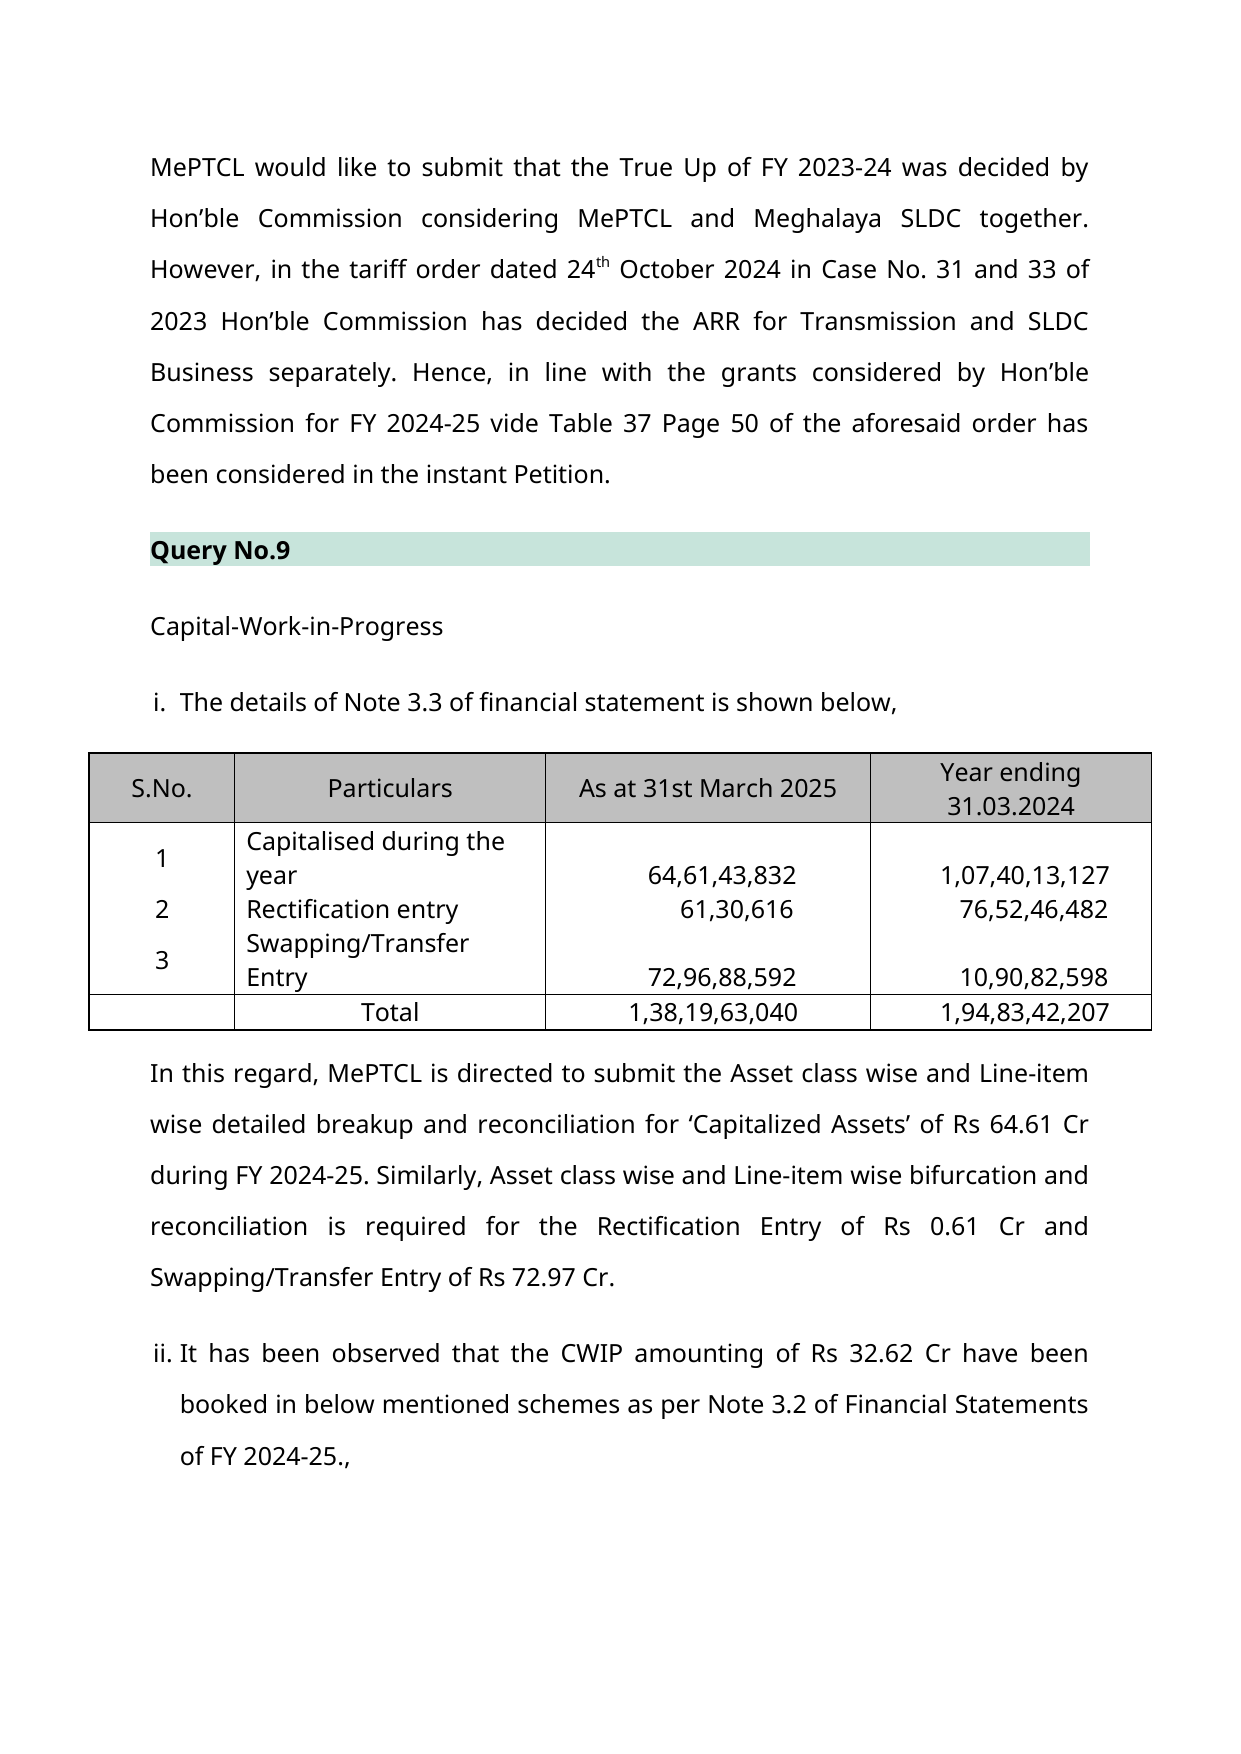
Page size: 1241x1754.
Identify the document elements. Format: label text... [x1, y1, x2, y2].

table_cell 64,61,43,832 [546, 823, 870, 891]
table_cell 3 [90, 926, 234, 994]
list It has been observed that the CWIP amounting of Rs 32.62 Cr have been booked in below mentioned schemes as per Note 3.2 of Financial Statements of FY 2024-25., [153, 1336, 1090, 1472]
table_header Year ending 31.03.2024 [871, 754, 1151, 822]
text Capital-Work-in-Progress [150, 608, 1090, 642]
text Query No.9 [150, 532, 1090, 566]
table_cell Capitalised during the year [235, 823, 545, 891]
list The details of Note 3.3 of financial statement is shown below, [153, 684, 1090, 718]
table_cell 76,52,46,482 [871, 891, 1151, 926]
table_cell 1,94,83,42,207 [871, 995, 1151, 1029]
table_cell [90, 995, 234, 1029]
table_cell 2 [90, 891, 234, 926]
table_cell 1 [90, 823, 234, 891]
table_cell Total [235, 995, 545, 1029]
table_cell 1,38,19,63,040 [546, 995, 870, 1029]
text MePTCL would like to submit that the True Up of FY 2023-24 was decided by Hon’ble Commission considering MePTCL and Meghalaya SLDC together. However, in the tariff order dated 24th October 2024 in Case No. 31 and 33 of 2023 Hon’ble Commission has decided the ARR for Transmission and SLDC Business separately. Hence, in line with the grants considered by Hon’ble Commission for FY 2024-25 vide Table 37 Page 50 of the aforesaid order has been considered in the instant Petition. [150, 150, 1090, 490]
text In this regard, MePTCL is directed to submit the Asset class wise and Line-item wise detailed breakup and reconciliation for ‘Capitalized Assets’ of Rs 64.61 Cr during FY 2024-25. Similarly, Asset class wise and Line-item wise bifurcation and reconciliation is required for the Rectification Entry of Rs 0.61 Cr and Swapping/Transfer Entry of Rs 72.97 Cr. [150, 1056, 1090, 1294]
table_cell 1,07,40,13,127 [871, 823, 1151, 891]
table_cell 72,96,88,592 [546, 926, 870, 994]
table_cell Swapping/Transfer Entry [235, 926, 545, 994]
table_cell 61,30,616 [546, 891, 870, 926]
table_cell 10,90,82,598 [871, 926, 1151, 994]
table_header S.No. [90, 754, 234, 822]
table_header Particulars [235, 754, 545, 822]
table_cell Rectification entry [235, 891, 545, 926]
table_header As at 31st March 2025 [546, 754, 870, 822]
